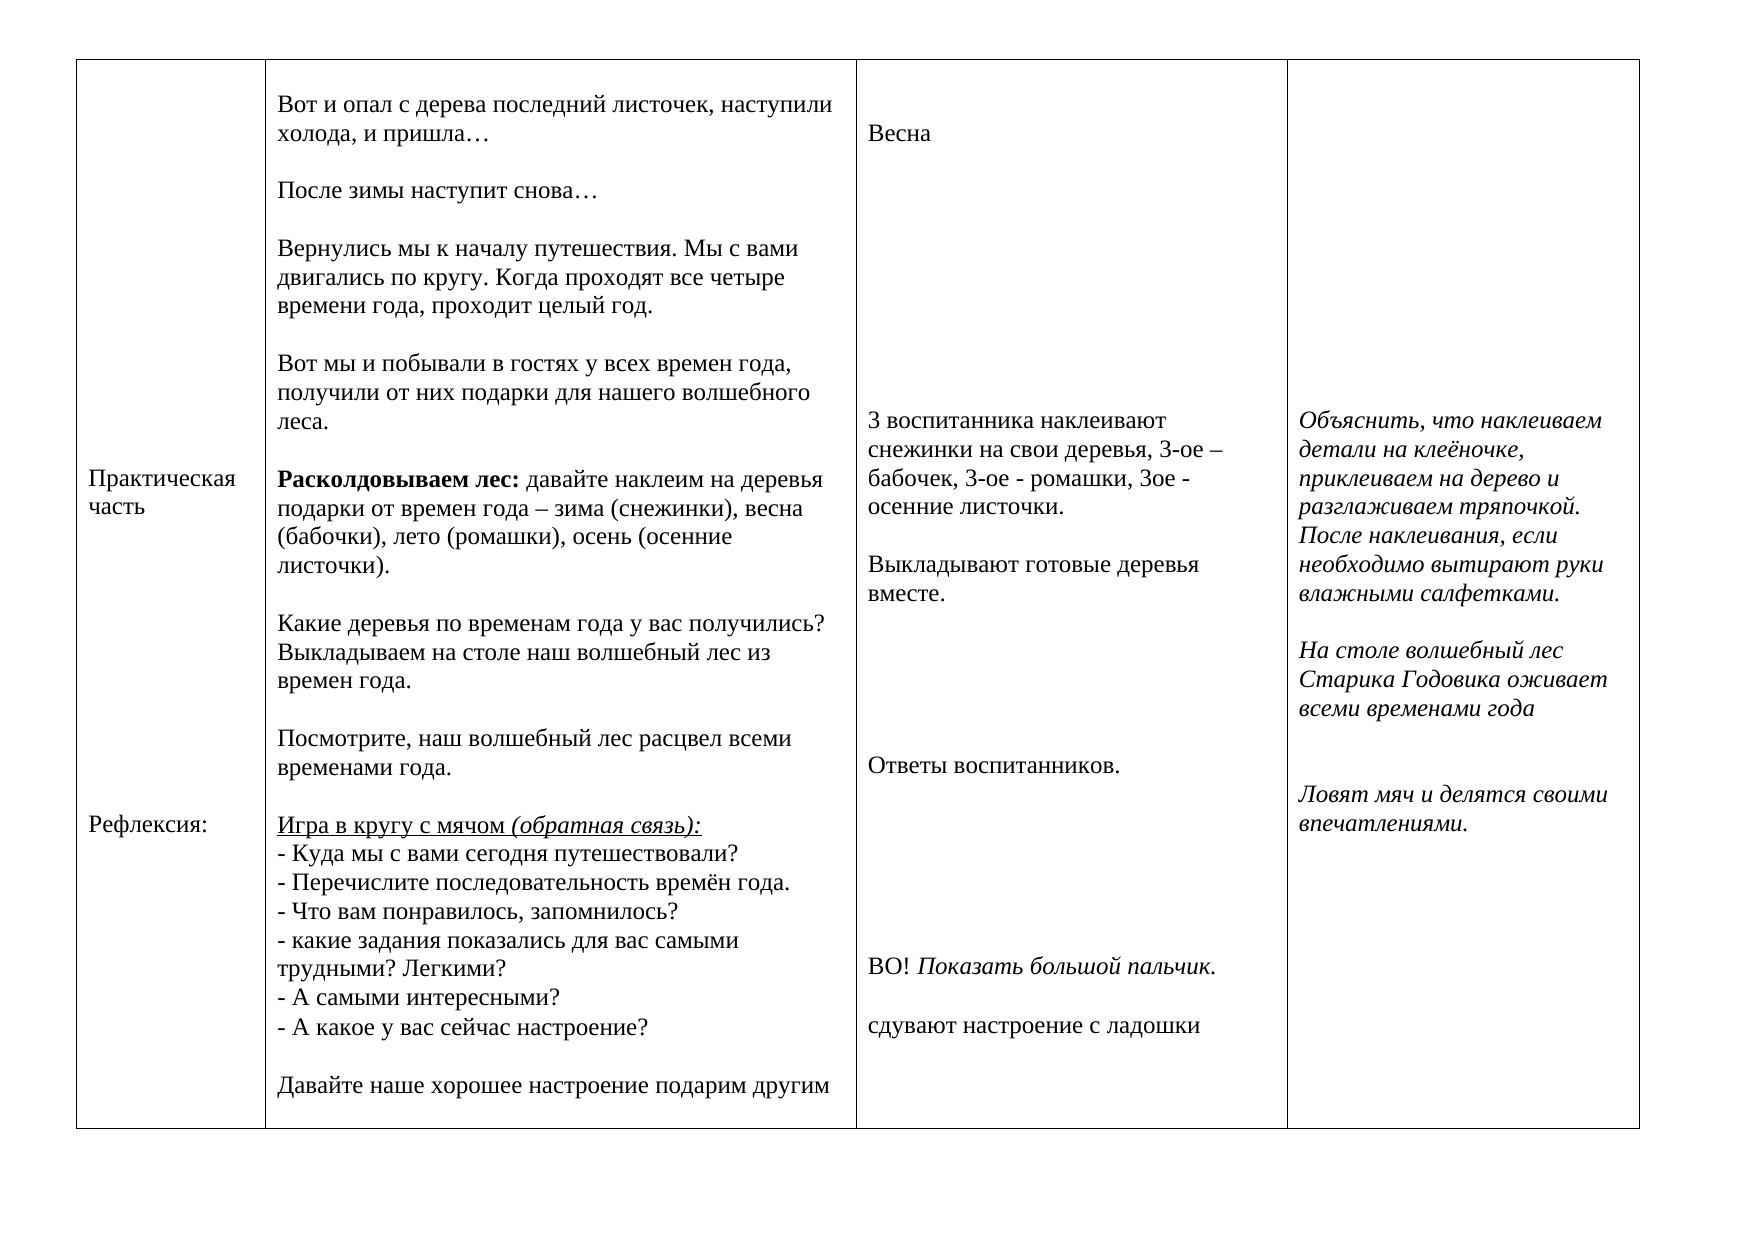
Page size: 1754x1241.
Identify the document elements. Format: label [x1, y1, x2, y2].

table_cell [857, 60, 1287, 1128]
table_cell [266, 60, 856, 1128]
table_cell [77, 60, 265, 1128]
table_cell [1288, 60, 1639, 1128]
